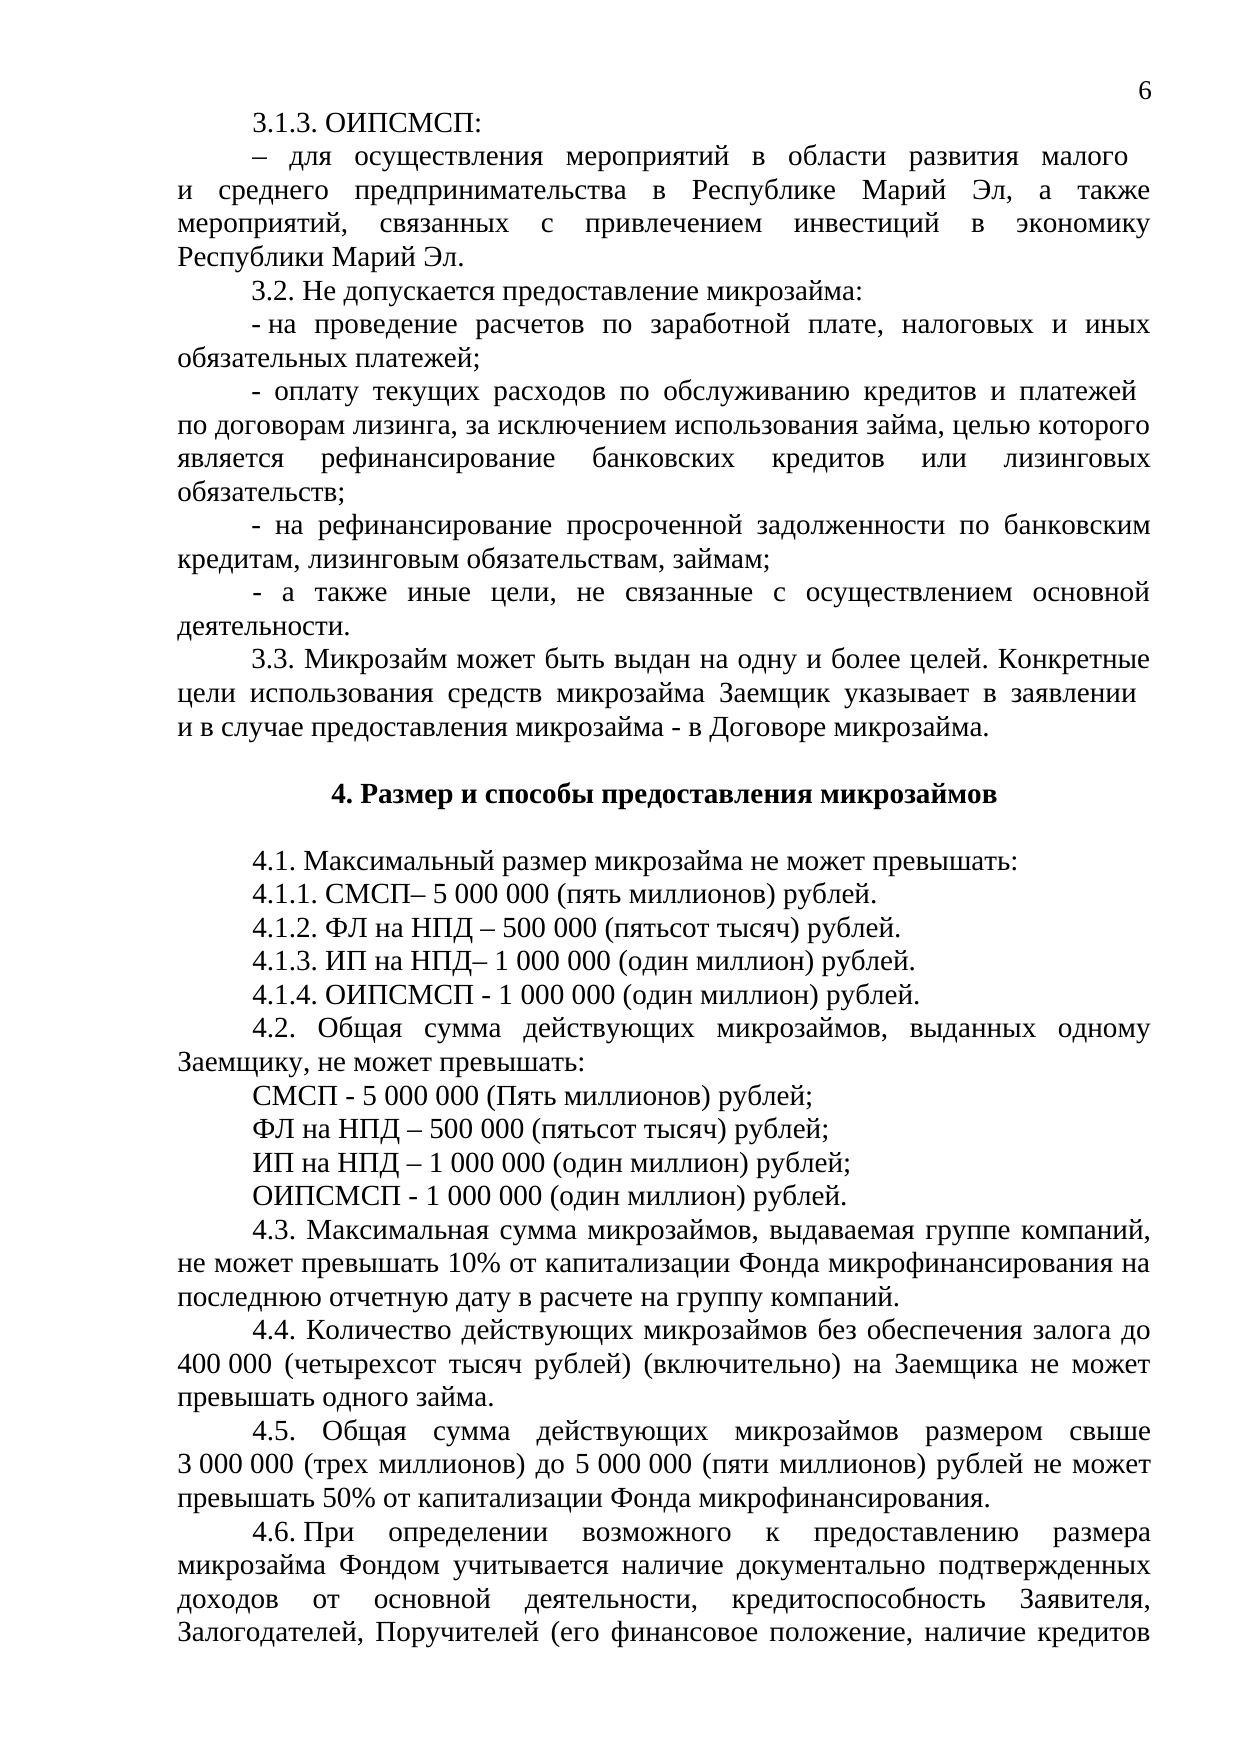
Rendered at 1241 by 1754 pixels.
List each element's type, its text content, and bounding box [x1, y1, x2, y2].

text - на рефинансирование просроченной задолженности по банковским кредитам, лизинговым обязательствам, займам; [177, 507, 1152, 574]
text 4.4. Количество действующих микрозаймов без обеспечения залога до 400 000 (четырехсот тысяч рублей) (включительно) на Заемщика не может превышать одного займа. [177, 1312, 1152, 1413]
text – для осуществления мероприятий в области развития малого и среднего предпринимательства в Республике Марий Эл, а также мероприятий, связанных с привлечением инвестиций в экономику Республики Марий Эл. [177, 138, 1152, 273]
text - на проведение расчетов по заработной плате, налоговых и иных обязательных платежей; [177, 306, 1152, 373]
text 4.1.2. ФЛ на НПД – 500 000 (пятьсот тысяч) рублей. [177, 910, 1152, 943]
text 4.3. Максимальная сумма микрозаймов, выдаваемая группе компаний, не может превышать 10% от капитализации Фонда микрофинансирования на последнюю отчетную дату в расчете на группу компаний. [177, 1212, 1152, 1312]
text 3.1.3. ОИПСМСП: [177, 105, 1152, 138]
text 4.5. Общая сумма действующих микрозаймов размером свыше 3 000 000 (трех миллионов) до 5 000 000 (пяти миллионов) рублей не может превышать 50% от капитализации Фонда микрофинансирования. [177, 1413, 1152, 1514]
text ФЛ на НПД – 500 000 (пятьсот тысяч) рублей; [177, 1111, 1152, 1145]
text 4.1.1. СМСП– 5 000 000 (пять миллионов) рублей. [177, 876, 1152, 910]
text ИП на НПД – 1 000 000 (один миллион) рублей; [177, 1145, 1152, 1178]
text - а также иные цели, не связанные с осуществлением основной деятельности. [177, 574, 1152, 642]
text СМСП - 5 000 000 (Пять миллионов) рублей; [177, 1078, 1152, 1111]
text 4. Размер и способы предоставления микрозаймов [177, 776, 1152, 809]
text 4.1. Максимальный размер микрозайма не может превышать: [177, 843, 1152, 876]
text 4.1.3. ИП на НПД– 1 000 000 (один миллион) рублей. [177, 943, 1152, 977]
text 4.1.4. ОИПСМСП - 1 000 000 (один миллион) рублей. [177, 977, 1152, 1011]
text 4.2. Общая сумма действующих микрозаймов, выданных одному Заемщику, не может превышать: [177, 1011, 1152, 1078]
text - оплату текущих расходов по обслуживанию кредитов и платежей по договорам лизинга, за исключением использования займа, целью которого является рефинансирование банковских кредитов или лизинговых обязательств; [177, 373, 1152, 507]
text ОИПСМСП - 1 000 000 (один миллион) рублей. [177, 1178, 1152, 1212]
text 3.2. Не допускается предоставление микрозайма: [177, 273, 1152, 306]
text 3.3. Микрозайм может быть выдан на одну и более целей. Конкретные цели использования средств микрозайма Заемщик указывает в заявлении и в случае предоставления микрозайма - в Договоре микрозайма. [177, 642, 1152, 742]
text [177, 1514, 1152, 1648]
